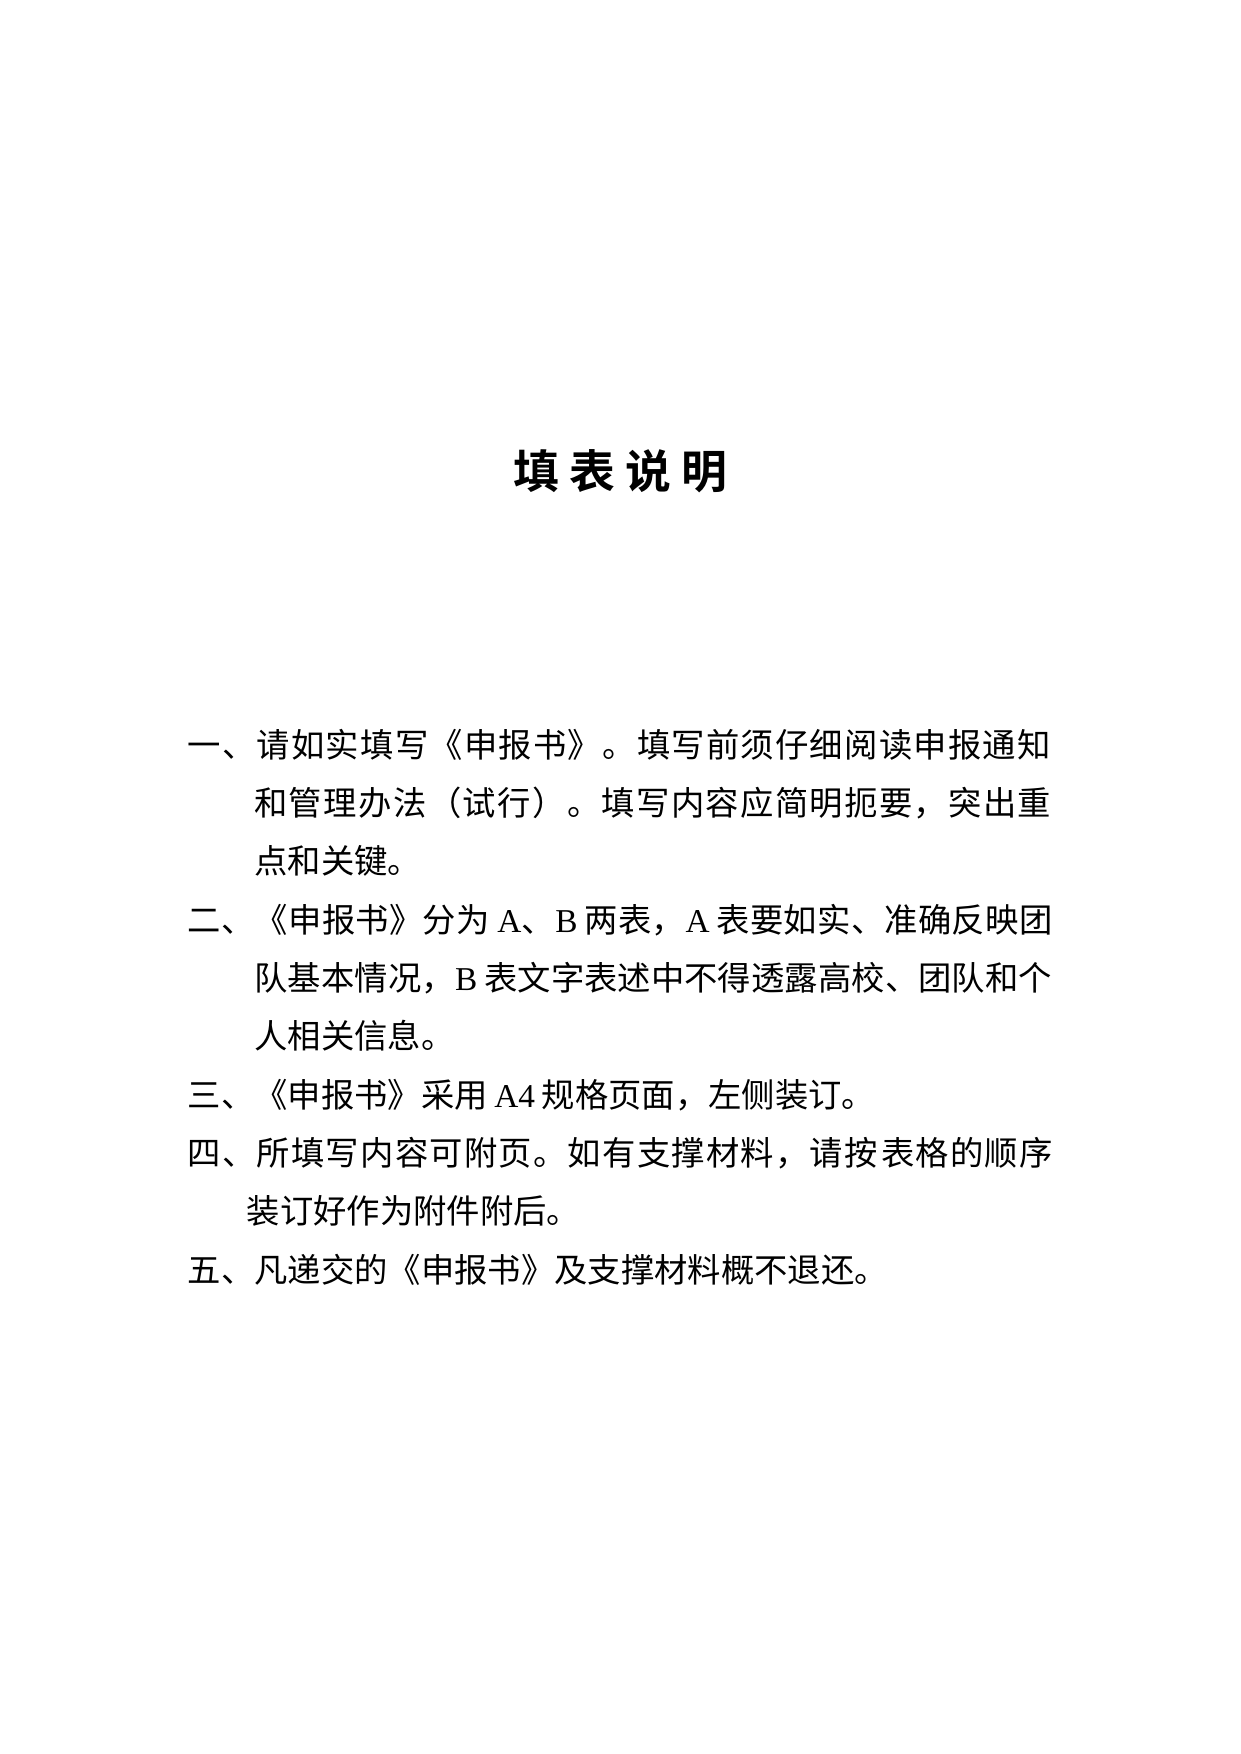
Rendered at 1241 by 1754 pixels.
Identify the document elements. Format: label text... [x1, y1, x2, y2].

text 三、《申报书》采用A4规格页面，左侧装订。 [187, 1061, 1053, 1119]
text 填 表 说 明 [187, 419, 1053, 517]
text 一、请如实填写《申报书》。填写前须仔细阅读申报通知和管理办法（试行）。填写内容应简明扼要，突出重点和关键。 [187, 711, 1053, 886]
text 四、所填写内容可附页。如有支撑材料，请按表格的顺序装订好作为附件附后。 [187, 1119, 1053, 1236]
text 五、凡递交的《申报书》及支撑材料概不退还。 [187, 1236, 1053, 1294]
text 二、《申报书》分为A、B两表，A表要如实、准确反映团队基本情况，B表文字表述中不得透露高校、团队和个人相关信息。 [187, 886, 1053, 1061]
